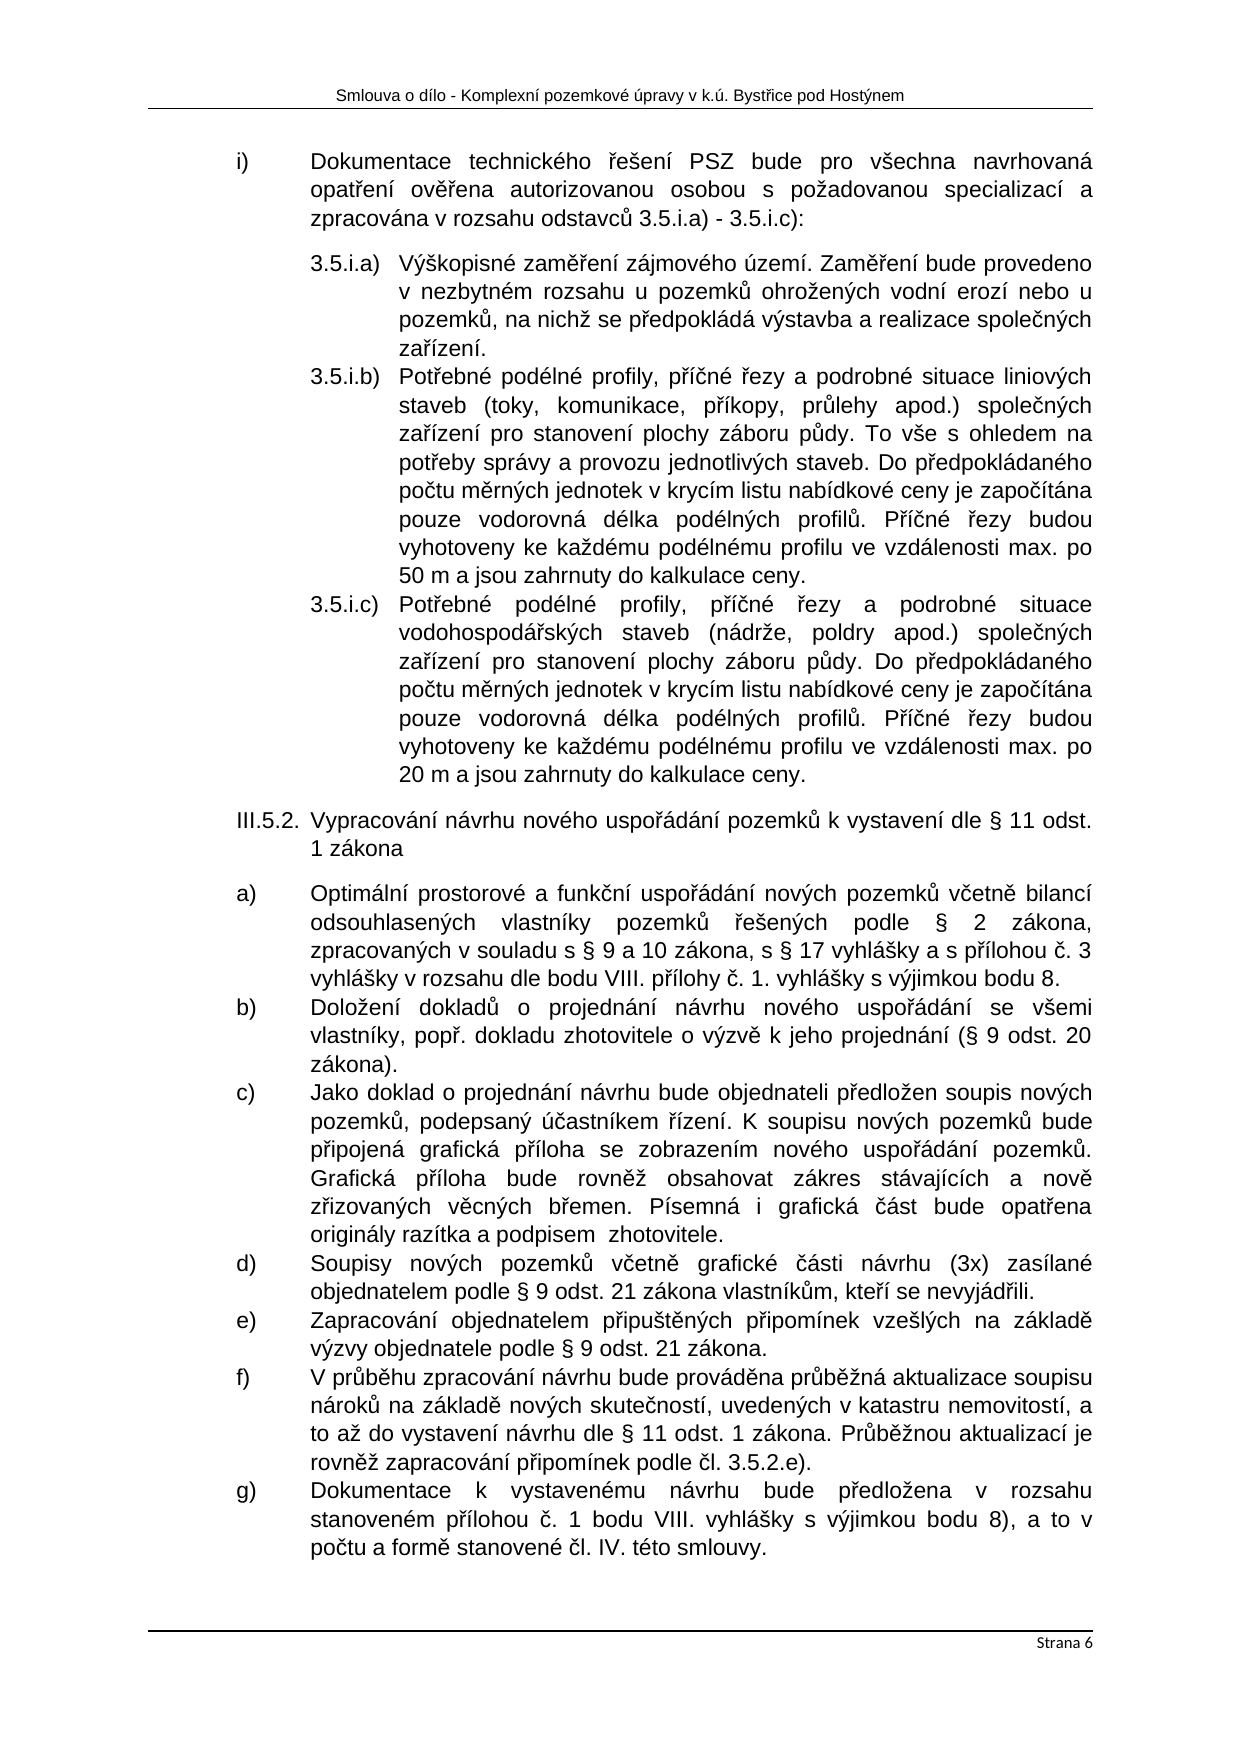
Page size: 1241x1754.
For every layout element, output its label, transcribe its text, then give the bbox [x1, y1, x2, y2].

text Vypracování návrhu nového uspořádání pozemků k vystavení dle § 11 odst. 1 zákona [236, 807, 1093, 861]
text Dokumentace k vystavenému návrhu bude předložena v rozsahu stanoveném přílohou č. 1 bodu VIII. vyhlášky s výjimkou bodu 8), a to v počtu a formě stanovené čl. IV. této smlouvy. [236, 1477, 1093, 1561]
text Doložení dokladů o projednání návrhu nového uspořádání se všemi vlastníky, popř. dokladu zhotovitele o výzvě k jeho projednání (§ 9 odst. 20 zákona). [236, 994, 1093, 1077]
list 3.5.i.c) Potřebné podélné profily, příčné řezy a podrobné situace vodohospodářských staveb (nádrže, poldry apod.) společných zařízení pro stanovení plochy záboru půdy. Do předpokládaného počtu měrných jednotek v krycím listu nabídkové ceny je započítána pouze vodorovná délka podélných profilů. Příčné řezy budou vyhotoveny ke každému podélnému profilu ve vzdálenosti max. po 20 m a jsou zahrnuty do kalkulace ceny. [310, 591, 1093, 788]
text V průběhu zpracování návrhu bude prováděna průběžná aktualizace soupisu nároků na základě nových skutečností, uvedených v katastru nemovitostí, a to až do vystavení návrhu dle § 11 odst. 1 zákona. Průběžnou aktualizací je rovněž zapracování připomínek podle čl. 3.5.2.e). [236, 1363, 1093, 1475]
text Soupisy nových pozemků včetně grafické části návrhu (3x) zasílané objednatelem podle § 9 odst. 21 zákona vlastníkům, kteří se nevyjádřili. [236, 1250, 1093, 1304]
text Optimální prostorové a funkční uspořádání nových pozemků včetně bilancí odsouhlasených vlastníky pozemků řešených podle § 2 zákona, zpracovaných v souladu s § 9 a 10 zákona, s § 17 vyhlášky a s přílohou č. 3 vyhlášky v rozsahu dle bodu VIII. přílohy č. 1. vyhlášky s výjimkou bodu 8. [236, 880, 1093, 992]
text Dokumentace technického řešení PSZ bude pro všechna navrhovaná opatření ověřena autorizovanou osobou s požadovanou specializací a zpracována v rozsahu odstavců 3.5.i.a) - 3.5.i.c): [236, 148, 1093, 231]
text Zapracování objednatelem připuštěných připomínek vzešlých na základě výzvy objednatele podle § 9 odst. 21 zákona. [236, 1307, 1093, 1361]
text Jako doklad o projednání návrhu bude objednateli předložen soupis nových pozemků, podepsaný účastníkem řízení. K soupisu nových pozemků bude připojená grafická příloha se zobrazením nového uspořádání pozemků. Grafická příloha bude rovněž obsahovat zákres stávajících a nově zřizovaných věcných břemen. Písemná i grafická část bude opatřena originály razítka a podpisem zhotovitele. [236, 1079, 1093, 1248]
list 3.5.i.a) Výškopisné zaměření zájmového území. Zaměření bude provedeno v nezbytném rozsahu u pozemků ohrožených vodní erozí nebo u pozemků, na nichž se předpokládá výstavba a realizace společných zařízení. [310, 249, 1093, 361]
list 3.5.i.b) Potřebné podélné profily, příčné řezy a podrobné situace liniových staveb (toky, komunikace, příkopy, průlehy apod.) společných zařízení pro stanovení plochy záboru půdy. To vše s ohledem na potřeby správy a provozu jednotlivých staveb. Do předpokládaného počtu měrných jednotek v krycím listu nabídkové ceny je započítána pouze vodorovná délka podélných profilů. Příčné řezy budou vyhotoveny ke každému podélnému profilu ve vzdálenosti max. po 50 m a jsou zahrnuty do kalkulace ceny. [310, 363, 1093, 589]
